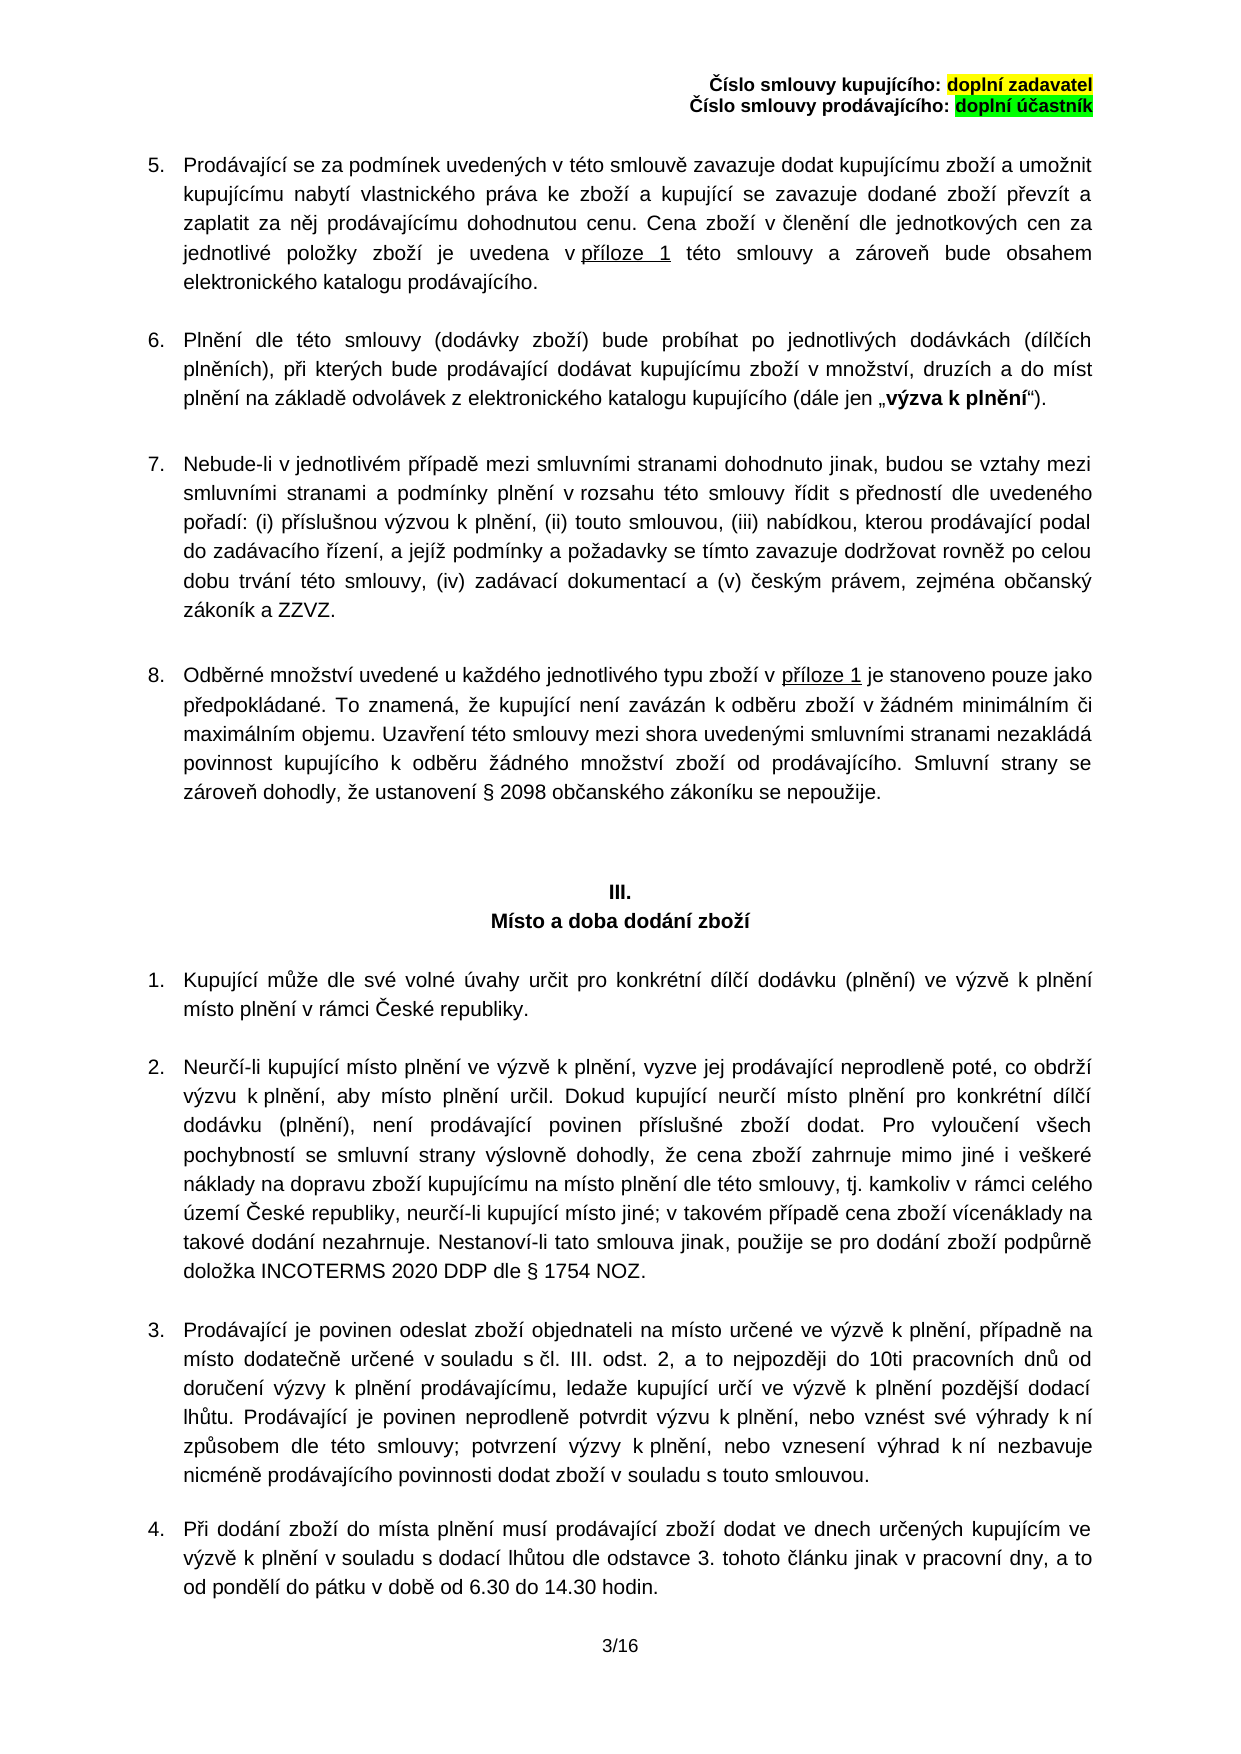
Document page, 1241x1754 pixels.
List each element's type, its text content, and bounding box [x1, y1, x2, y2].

list Kupující může dle své volné úvahy určit pro konkrétní dílčí dodávku (plnění) ve výzvě k plnění místo plnění v rámci České republiky. [148, 962, 1093, 1021]
list Při dodání zboží do místa plnění musí prodávající zboží dodat ve dnech určených kupujícím ve výzvě k plnění v souladu s dodací lhůtou dle odstavce 3. tohoto článku jinak v pracovní dny, a to od pondělí do pátku v době od 6.30 do 14.30 hodin. [148, 1511, 1093, 1599]
list Nebude-li v jednotlivém případě mezi smluvními stranami dohodnuto jinak, budou se vztahy mezi smluvními stranami a podmínky plnění v rozsahu této smlouvy řídit s předností dle uvedeného pořadí: (i) příslušnou výzvou k plnění, (ii) touto smlouvou, (iii) nabídkou, kterou prodávající podal do zadávacího řízení, a jejíž podmínky a požadavky se tímto zavazuje dodržovat rovněž po celou dobu trvání této smlouvy, (iv) zadávací dokumentací a (v) českým právem, zejména občanský zákoník a ZZVZ. [148, 447, 1093, 622]
list Odběrné množství uvedené u každého jednotlivého typu zboží v příloze 1 je stanoveno pouze jako předpokládané. To znamená, že kupující není zavázán k odběru zboží v žádném minimálním či maximálním objemu. Uzavření této smlouvy mezi shora uvedenými smluvními stranami nezakládá povinnost kupujícího k odběru žádného množství zboží od prodávajícího. Smluvní strany se zároveň dohodly, že ustanovení § 2098 občanského zákoníku se nepoužije. [148, 658, 1093, 804]
list Prodávající se za podmínek uvedených v této smlouvě zavazuje dodat kupujícímu zboží a umožnit kupujícímu nabytí vlastnického práva ke zboží a kupující se zavazuje dodané zboží převzít a zaplatit za něj prodávajícímu dohodnutou cenu. Cena zboží v členění dle jednotkových cen za jednotlivé položky zboží je uvedena v příloze 1 této smlouvy a zároveň bude obsahem elektronického katalogu prodávajícího. [148, 148, 1093, 293]
list Prodávající je povinen odeslat zboží objednateli na místo určené ve výzvě k plnění, případně na místo dodatečně určené v souladu s čl. III. odst. 2, a to nejpozději do 10ti pracovních dnů od doručení výzvy k plnění prodávajícímu, ledaže kupující určí ve výzvě k plnění pozdější dodací lhůtu. Prodávající je povinen neprodleně potvrdit výzvu k plnění, nebo vznést své výhrady k ní způsobem dle této smlouvy; potvrzení výzvy k plnění, nebo vznesení výhrad k ní nezbavuje nicméně prodávajícího povinnosti dodat zboží v souladu s touto smlouvou. [148, 1312, 1093, 1487]
list Plnění dle této smlouvy (dodávky zboží) bude probíhat po jednotlivých dodávkách (dílčích plněních), při kterých bude prodávající dodávat kupujícímu zboží v množství, druzích a do míst plnění na základě odvolávek z elektronického katalogu kupujícího (dále jen „výzva k plnění“). [148, 323, 1093, 410]
text III. [148, 875, 1093, 904]
list Neurčí-li kupující místo plnění ve výzvě k plnění, vyzve jej prodávající neprodleně poté, co obdrží výzvu k plnění, aby místo plnění určil. Dokud kupující neurčí místo plnění pro konkrétní dílčí dodávku (plnění), není prodávající povinen příslušné zboží dodat. Pro vyloučení všech pochybností se smluvní strany výslovně dohodly, že cena zboží zahrnuje mimo jiné i veškeré náklady na dopravu zboží kupujícímu na místo plnění dle této smlouvy, tj. kamkoliv v rámci celého území České republiky, neurčí-li kupující místo jiné; v takovém případě cena zboží vícenáklady na takové dodání nezahrnuje. Nestanoví-li tato smlouva jinak, použije se pro dodání zboží podpůrně doložka INCOTERMS 2020 DDP dle § 1754 NOZ. [148, 1050, 1093, 1283]
text Místo a doba dodání zboží [148, 904, 1093, 933]
